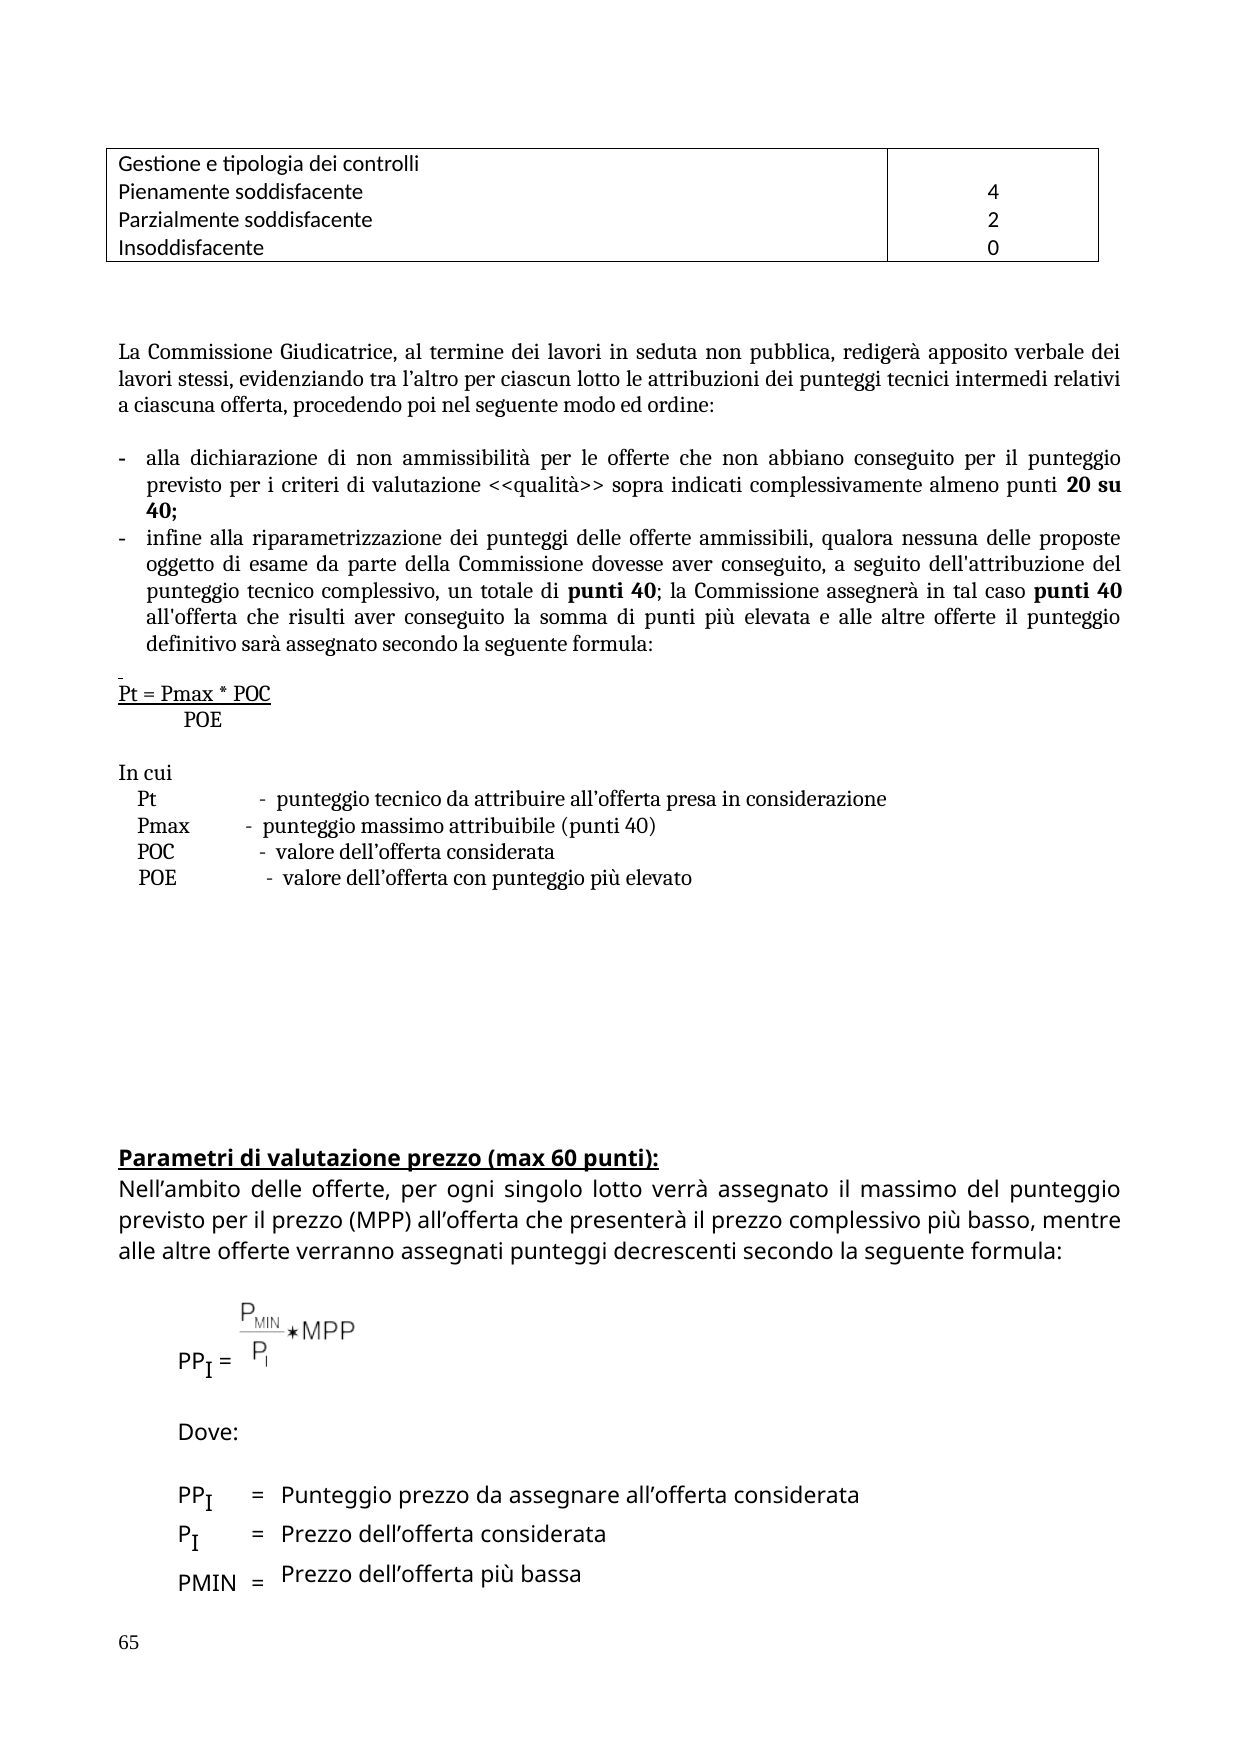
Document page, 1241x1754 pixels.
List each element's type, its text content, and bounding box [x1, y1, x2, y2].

text Dove: [177, 1416, 1122, 1447]
text In cui [118, 760, 1122, 786]
text POE - valore dell’offerta con punteggio più elevato [118, 865, 1122, 892]
text PMIN = Prezzo dell’offerta più bassa [177, 1558, 1122, 1598]
text PPI = [177, 1298, 1122, 1385]
text PPI = Punteggio prezzo da assegnare all’offerta considerata [177, 1479, 1122, 1518]
text Pt - punteggio tecnico da attribuire all’offerta presa in considerazione [137, 786, 1122, 812]
text La Commissione Giudicatrice, al termine dei lavori in seduta non pubblica, redigerà apposito verbale dei lavori stessi, evidenziando tra l’altro per ciascun lotto le attribuzioni dei punteggi tecnici intermedi relativi a ciascuna offerta, procedendo poi nel seguente modo ed ordine: [118, 339, 1122, 418]
text Pmax - punteggio massimo attribuibile (punti 40) [137, 812, 1122, 839]
text Pt = Pmax * POC [118, 681, 1122, 707]
text POC - valore dell’offerta considerata [137, 839, 1122, 865]
table_cell 4 2 0 [888, 149, 1098, 261]
text Nell’ambito delle offerte, per ogni singolo lotto verrà assegnato il massimo del punteggio previsto per il prezzo (MPP) all’offerta che presenterà il prezzo complessivo più basso, mentre alle altre offerte verranno assegnati punteggi decrescenti secondo la seguente formula: [118, 1173, 1122, 1267]
list infine alla riparametrizzazione dei punteggi delle offerte ammissibili, qualora nessuna delle proposte oggetto di esame da parte della Commissione dovesse aver conseguito, a seguito dell'attribuzione del punteggio tecnico complessivo, un totale di punti 40; la Commissione assegnerà in tal caso punti 40 all'offerta che risulti aver conseguito la somma di punti più elevata e alle altre offerte il punteggio definitivo sarà assegnato secondo la seguente formula: [118, 524, 1122, 657]
text Parametri di valutazione prezzo (max 60 punti): [118, 1142, 1122, 1173]
text POE [118, 707, 1122, 733]
list alla dichiarazione di non ammissibilità per le offerte che non abbiano conseguito per il punteggio previsto per i criteri di valutazione <<qualità>> sopra indicati complessivamente almeno punti 20 su 40; [118, 444, 1122, 524]
table_cell Gestione e tipologia dei controlli Pienamente soddisfacente Parzialmente soddisfacente Insoddisfacente [107, 149, 887, 261]
text PI = Prezzo dell’offerta considerata [177, 1518, 1122, 1558]
